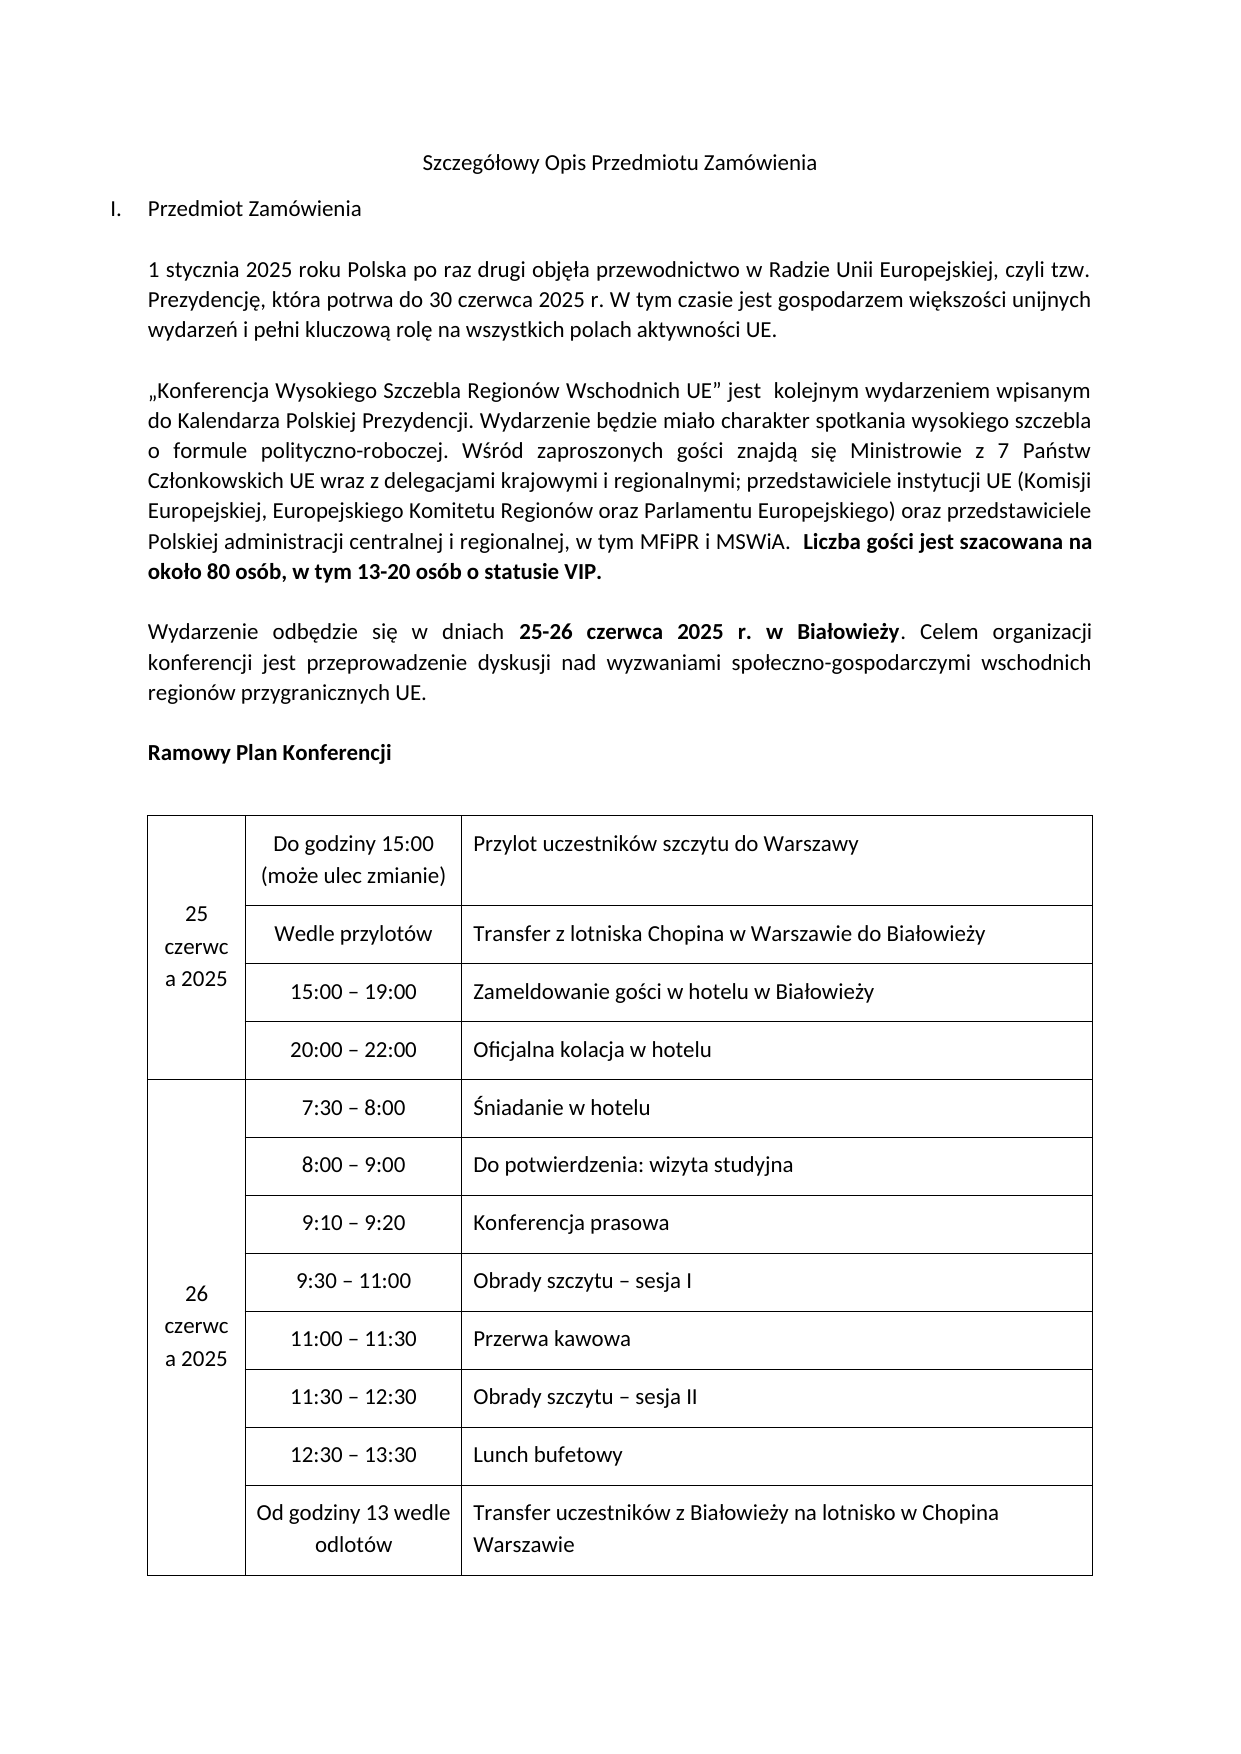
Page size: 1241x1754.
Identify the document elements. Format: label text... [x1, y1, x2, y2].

table_header 25 czerwca 2025 [148, 816, 245, 1079]
table_cell Konferencja prasowa [462, 1196, 1092, 1253]
list 1 stycznia 2025 roku Polska po raz drugi objęła przewodnictwo w Radzie Unii Europejskiej, czyli tzw. Prezydencję, która potrwa do 30 czerwca 2025 r. W tym czasie jest gospodarzem większości unijnych wydarzeń i pełni kluczową rolę na wszystkich polach aktywności UE. [148, 255, 1093, 343]
table_cell 15:00 – 19:00 [246, 964, 461, 1021]
table_cell Obrady szczytu – sesja II [462, 1370, 1092, 1427]
table_cell Oficjalna kolacja w hotelu [462, 1022, 1092, 1079]
list Ramowy Plan Konferencji [148, 738, 1093, 766]
table_cell 8:00 – 9:00 [246, 1138, 461, 1195]
list „Konferencja Wysokiego Szczebla Regionów Wschodnich UE” jest kolejnym wydarzeniem wpisanym do Kalendarza Polskiej Prezydencji. Wydarzenie będzie miało charakter spotkania wysokiego szczebla o formule polityczno-roboczej. Wśród zaproszonych gości znajdą się Ministrowie z 7 Państw Członkowskich UE wraz z delegacjami krajowymi i regionalnymi; przedstawiciele instytucji UE (Komisji Europejskiej, Europejskiego Komitetu Regionów oraz Parlamentu Europejskiego) oraz przedstawiciele Polskiej administracji centralnej i regionalnej, w tym MFiPR i MSWiA. Liczba gości jest szacowana na około 80 osób, w tym 13-20 osób o statusie VIP. [148, 376, 1093, 585]
table_cell Śniadanie w hotelu [462, 1080, 1092, 1137]
table_cell Transfer z lotniska Chopina w Warszawie do Białowieży [462, 906, 1092, 963]
table_cell Lunch bufetowy [462, 1428, 1092, 1484]
table_cell 9:10 – 9:20 [246, 1196, 461, 1253]
table_cell 9:30 – 11:00 [246, 1254, 461, 1311]
table_cell 11:00 – 11:30 [246, 1312, 461, 1369]
table_cell Do potwierdzenia: wizyta studyjna [462, 1138, 1092, 1195]
table_header Przylot uczestników szczytu do Warszawy [462, 816, 1092, 905]
table_cell 20:00 – 22:00 [246, 1022, 461, 1079]
table_cell Obrady szczytu – sesja I [462, 1254, 1092, 1311]
table_header Do godziny 15:00 (może ulec zmianie) [246, 816, 461, 905]
table_cell 7:30 – 8:00 [246, 1080, 461, 1137]
table_cell 26 czerwca 2025 [148, 1080, 245, 1575]
table_cell Zameldowanie gości w hotelu w Białowieży [462, 964, 1092, 1021]
table_cell Przerwa kawowa [462, 1312, 1092, 1369]
list Wydarzenie odbędzie się w dniach 25-26 czerwca 2025 r. w Białowieży. Celem organizacji konferencji jest przeprowadzenie dyskusji nad wyzwaniami społeczno-gospodarczymi wschodnich regionów przygranicznych UE. [148, 617, 1093, 706]
table_cell 12:30 – 13:30 [246, 1428, 461, 1484]
list Przedmiot Zamówienia [110, 194, 1093, 222]
text Szczegółowy Opis Przedmiotu Zamówienia [148, 148, 1093, 176]
table_cell 11:30 – 12:30 [246, 1370, 461, 1427]
table_cell Od godziny 13 wedle odlotów [246, 1486, 461, 1575]
table_cell Wedle przylotów [246, 906, 461, 963]
table_cell Transfer uczestników z Białowieży na lotnisko w Chopina Warszawie [462, 1486, 1092, 1575]
